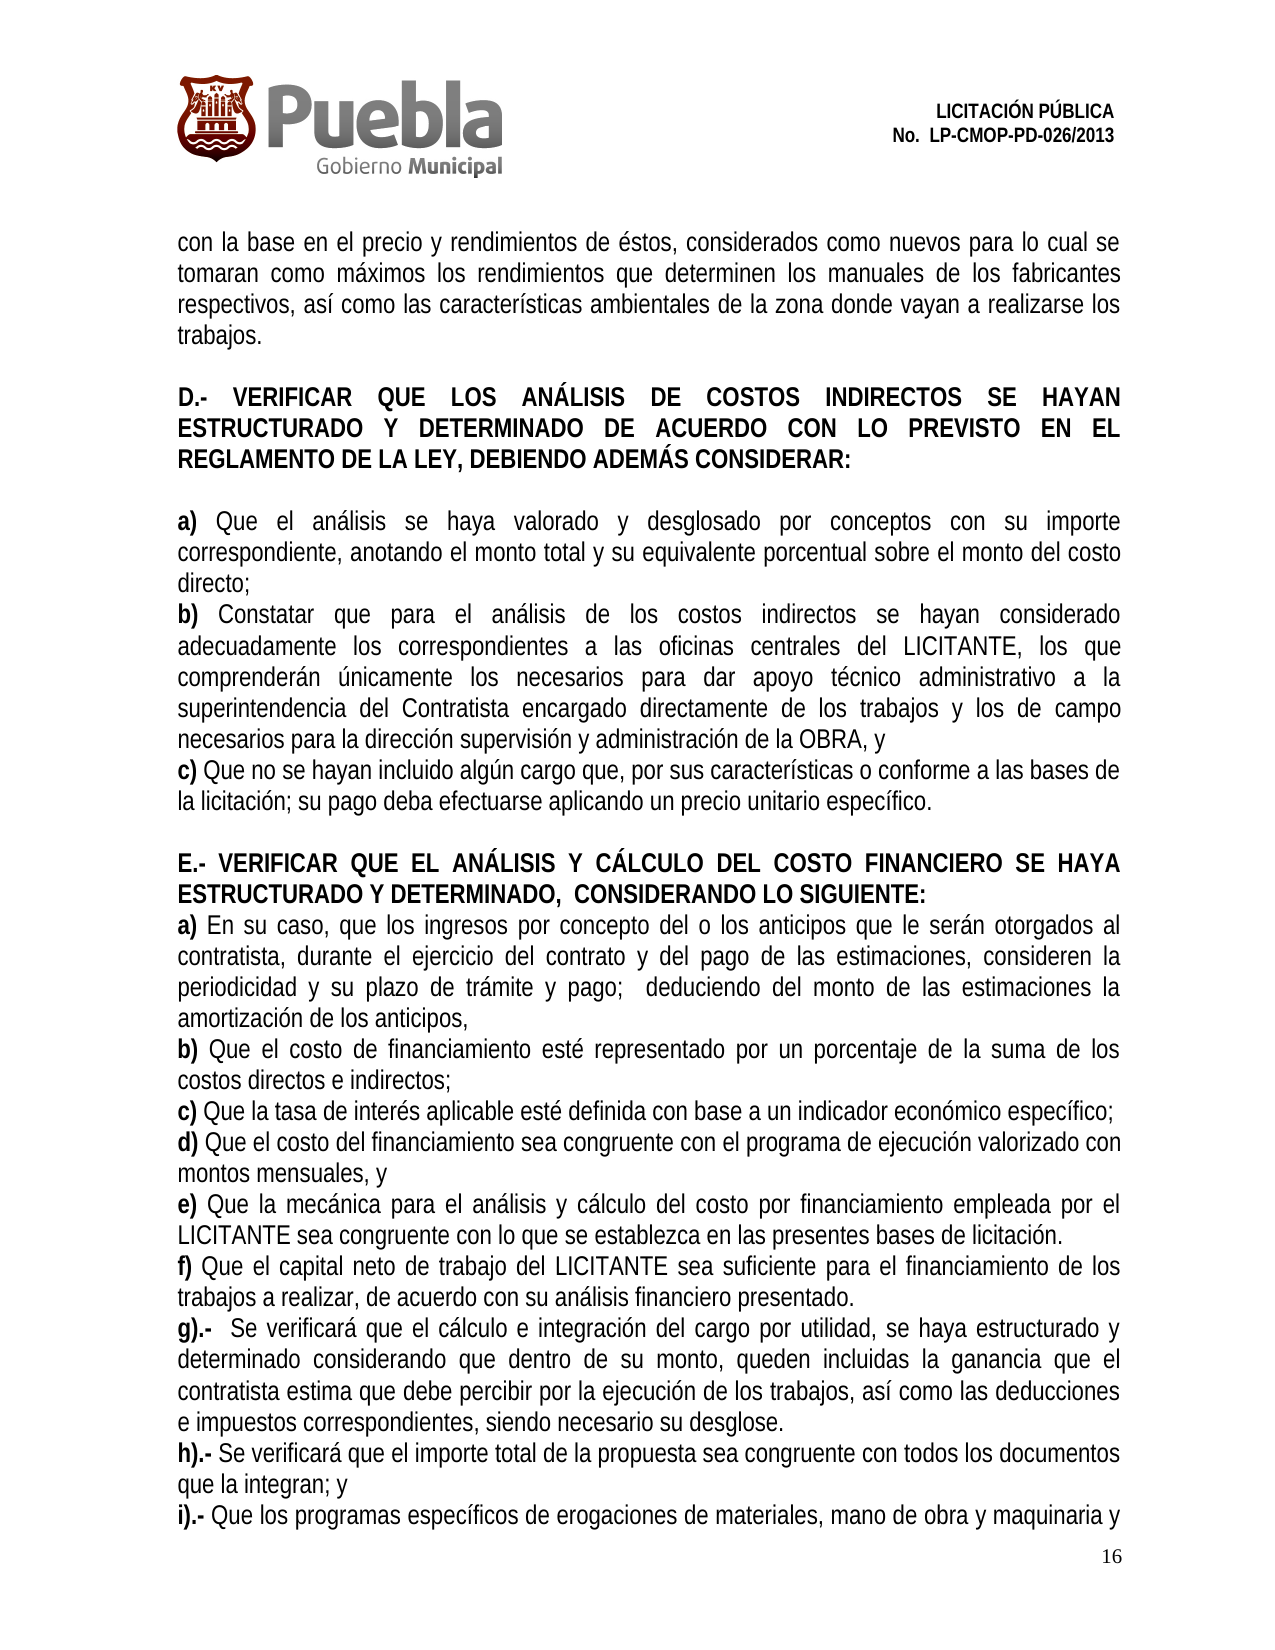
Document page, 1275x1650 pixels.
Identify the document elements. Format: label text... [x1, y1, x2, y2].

text a) Que el análisis se haya valorado y desglosado por conceptos con su importe correspondiente, anotando el monto total y su equivalente porcentual sobre el monto del costo directo; [177, 506, 1122, 599]
text b) Que el costo de financiamiento esté representado por un porcentaje de la suma de los costos directos e indirectos; [177, 1033, 1122, 1095]
text b) Constatar que para el análisis de los costos indirectos se hayan considerado adecuadamente los correspondientes a las oficinas centrales del LICITANTE, los que comprenderán únicamente los necesarios para dar apoyo técnico administrativo a la superintendencia del Contratista encargado directamente de los trabajos y los de campo necesarios para la dirección supervisión y administración de la OBRA, y [177, 599, 1122, 754]
text c) Que no se hayan incluido algún cargo que, por sus características o conforme a las bases de la licitación; su pago deba efectuarse aplicando un precio unitario específico. [177, 754, 1122, 816]
text E.- VERIFICAR QUE EL ANÁLISIS Y CÁLCULO DEL COSTO FINANCIERO SE HAYA ESTRUCTURADO Y DETERMINADO, CONSIDERANDO LO SIGUIENTE: [177, 847, 1122, 909]
text D.- VERIFICAR QUE LOS ANÁLISIS DE COSTOS INDIRECTOS SE HAYAN ESTRUCTURADO Y DETERMINADO DE ACUERDO CON LO PREVISTO EN EL REGLAMENTO DE LA LEY, DEBIENDO ADEMÁS CONSIDERAR: [177, 381, 1122, 474]
text f) Que el capital neto de trabajo del LICITANTE sea suficiente para el financiamiento de los trabajos a realizar, de acuerdo con su análisis financiero presentado. [177, 1251, 1122, 1313]
text h).- Se verificará que el importe total de la propuesta sea congruente con todos los documentos que la integran; y [177, 1437, 1122, 1499]
text c) Que la tasa de interés aplicable esté definida con base a un indicador económico específico; [177, 1095, 1122, 1126]
text d) Que el costo del financiamiento sea congruente con el programa de ejecución valorizado con montos mensuales, y [177, 1126, 1122, 1188]
picture [177, 75, 502, 178]
text a) En su caso, que los ingresos por concepto del o los anticipos que le serán otorgados al contratista, durante el ejercicio del contrato y del pago de las estimaciones, consideren la periodicidad y su plazo de trámite y pago; deduciendo del monto de las estimaciones la amortización de los anticipos, [177, 909, 1122, 1033]
text e) Que la mecánica para el análisis y cálculo del costo por financiamiento empleada por el LICITANTE sea congruente con lo que se establezca en las presentes bases de licitación. [177, 1188, 1122, 1251]
text g).- Se verificará que el cálculo e integración del cargo por utilidad, se haya estructurado y determinado considerando que dentro de su monto, queden incluidas la ganancia que el contratista estima que debe percibir por la ejecución de los trabajos, así como las deducciones e impuestos correspondientes, siendo necesario su desglose. [177, 1313, 1122, 1437]
